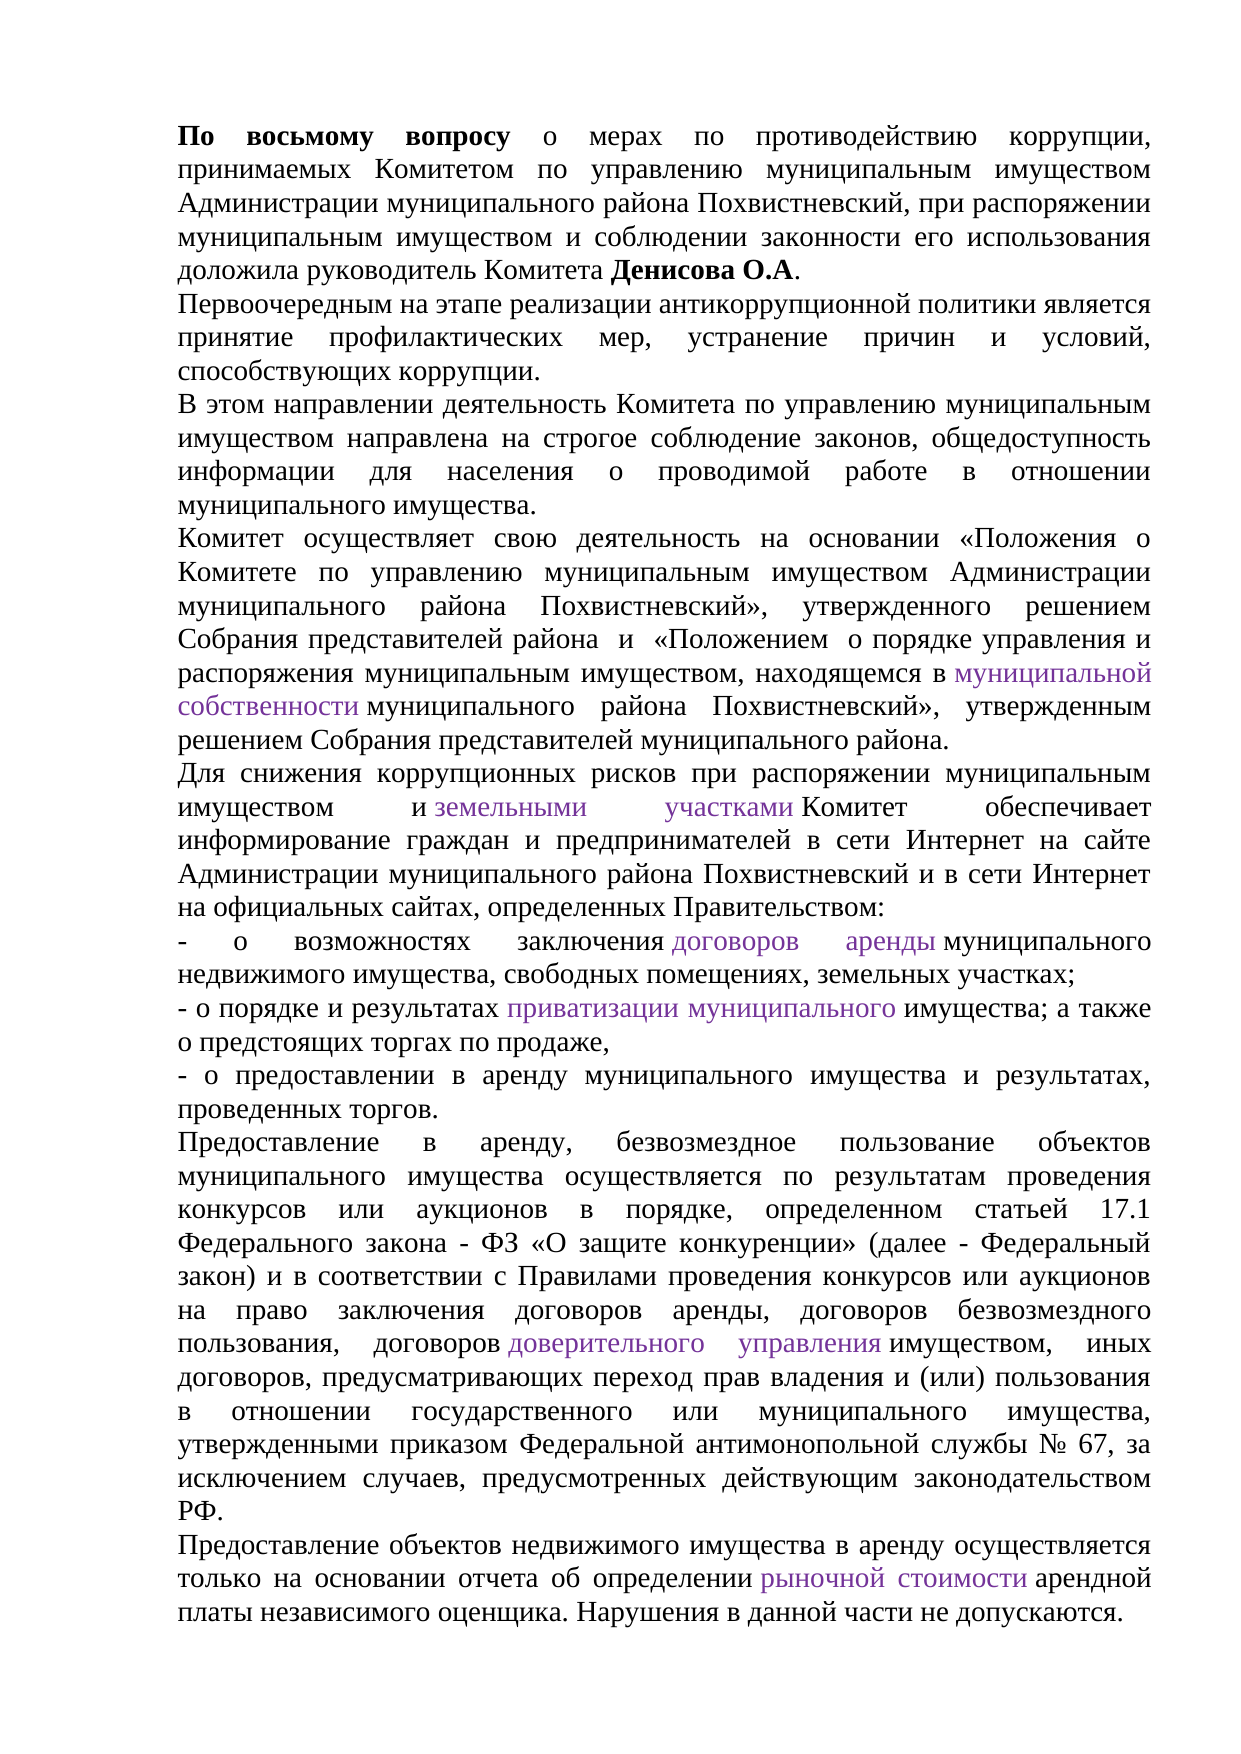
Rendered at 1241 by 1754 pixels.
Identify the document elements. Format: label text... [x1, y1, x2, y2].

text Предоставление в аренду, безвозмездное пользование объектов муниципального имущества осуществляется по результатам проведения конкурсов или аукционов в порядке, определенном статьей 17.1 Федерального закона - ФЗ «О защите конкуренции» (далее - Федеральный закон) и в соответствии с Правилами проведения конкурсов или аукционов на право заключения договоров аренды, договоров безвозмездного пользования, договоров доверительного управления имуществом, иных договоров, предусматривающих переход прав владения и (или) пользования в отношении государственного или муниципального имущества, утвержденными приказом Федеральной антимонопольной службы № 67, за исключением случаев, предусмотренных действующим законодательством РФ. [177, 1124, 1152, 1527]
text В этом направлении деятельность Комитета по управлению муниципальным имуществом направлена на строгое соблюдение законов, общедоступность информации для населения о проводимой работе в отношении муниципального имущества. [177, 386, 1152, 521]
text По восьмому вопросу о мерах по противодействию коррупции, принимаемых Комитетом по управлению муниципальным имуществом Администрации муниципального района Похвистневский, при распоряжении муниципальным имуществом и соблюдении законности его использования доложила руководитель Комитета Денисова О.А. [177, 118, 1152, 286]
text - о возможностях заключения договоров аренды муниципального недвижимого имущества, свободных помещениях, земельных участках; [177, 923, 1152, 990]
text - о порядке и результатах приватизации муниципального имущества; а также о предстоящих торгах по продаже, [177, 990, 1152, 1057]
text - о предоставлении в аренду муниципального имущества и результатах, проведенных торгов. [177, 1057, 1152, 1124]
text Комитет осуществляет свою деятельность на основании «Положения о Комитете по управлению муниципальным имуществом Администрации муниципального района Похвистневский», утвержденного решением Собрания представителей района и «Положением о порядке управления и распоряжения муниципальным имуществом, находящемся в муниципальной собственности муниципального района Похвистневский», утвержденным решением Собрания представителей муниципального района. [177, 521, 1152, 755]
text Для снижения коррупционных рисков при распоряжении муниципальным имуществом и земельными участками Комитет обеспечивает информирование граждан и предпринимателей в сети Интернет на сайте Администрации муниципального района Похвистневский и в сети Интернет на официальных сайтах, определенных Правительством: [177, 755, 1152, 923]
text Первоочередным на этапе реализации антикоррупционной политики является принятие профилактических мер, устранение причин и условий, способствующих коррупции. [177, 286, 1152, 386]
text Предоставление объектов недвижимого имущества в аренду осуществляется только на основании отчета об определении рыночной стоимости арендной платы независимого оценщика. Нарушения в данной части не допускаются. [177, 1527, 1152, 1627]
